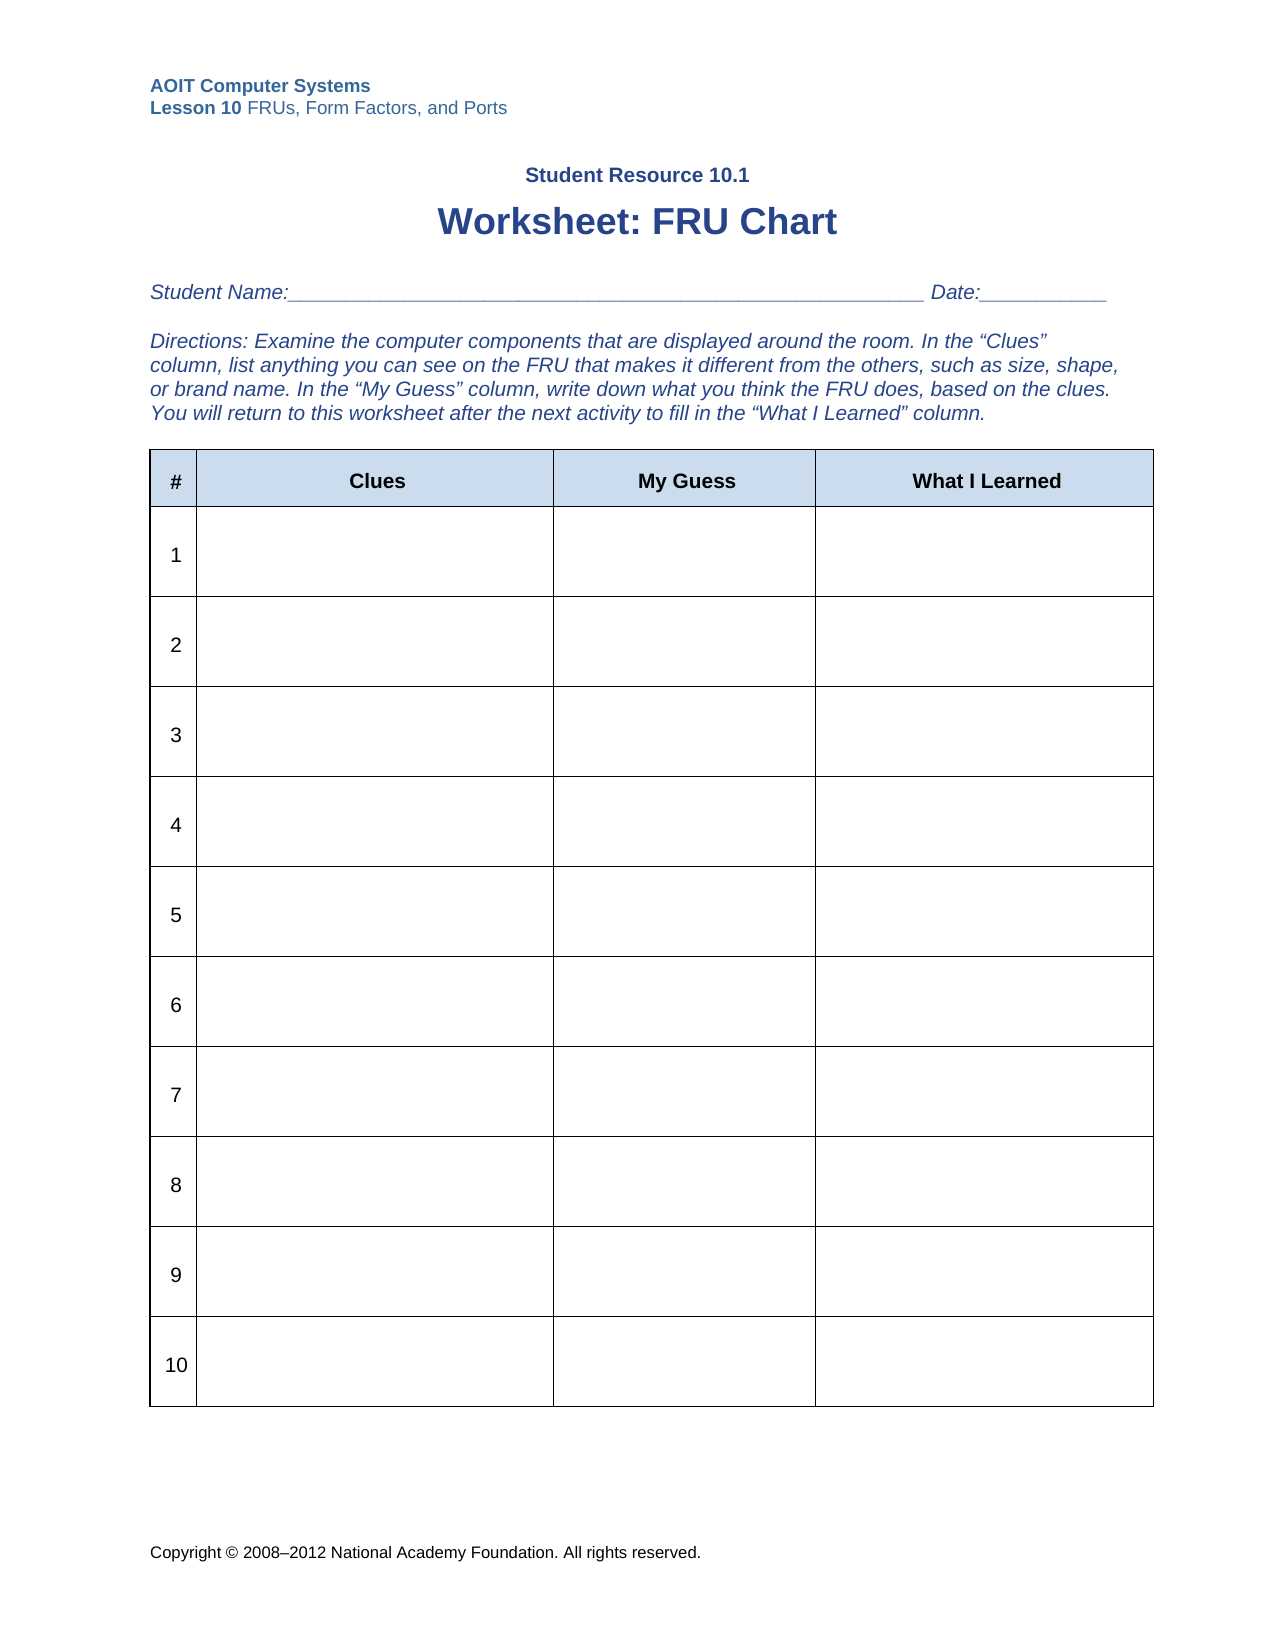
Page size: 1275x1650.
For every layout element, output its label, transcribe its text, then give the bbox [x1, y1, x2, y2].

table_cell [554, 867, 815, 956]
table_cell [197, 687, 553, 776]
table_cell 2 [151, 597, 196, 686]
table_cell [816, 777, 1153, 866]
table_cell [554, 507, 815, 596]
table_cell [554, 1137, 815, 1226]
table_cell [554, 957, 815, 1046]
table_cell [197, 1317, 553, 1406]
table_cell 6 [151, 957, 196, 1046]
table_cell [816, 1227, 1153, 1316]
table_cell [816, 957, 1153, 1046]
table_cell [197, 597, 553, 686]
table_cell [816, 1047, 1153, 1136]
table_cell [554, 597, 815, 686]
table_cell [197, 957, 553, 1046]
table_cell [554, 687, 815, 776]
table_cell 1 [151, 507, 196, 596]
table_cell [816, 597, 1153, 686]
table_header # [151, 450, 196, 506]
text Directions: Examine the computer components that are displayed around the room. In the “Clues” column, list anything you can see on the FRU that makes it different from the others, such as size, shape, or brand name. In the “My Guess” column, write down what you think the FRU does, based on the clues. You will return to this worksheet after the next activity to fill in the “What I Learned” column. [150, 328, 1125, 424]
table_cell [197, 507, 553, 596]
table_cell [816, 1137, 1153, 1226]
text Student Name:_______________________________________________________ Date:___________ [150, 279, 1125, 303]
table_header What I Learned [816, 450, 1153, 506]
table_cell 8 [151, 1137, 196, 1226]
table_cell [197, 1047, 553, 1136]
table_cell [816, 1317, 1153, 1406]
table_cell 9 [151, 1227, 196, 1316]
table_cell 4 [151, 777, 196, 866]
table_cell [816, 687, 1153, 776]
table_cell 10 [151, 1317, 196, 1406]
table_cell 3 [151, 687, 196, 776]
table_cell [197, 777, 553, 866]
table_cell [197, 1227, 553, 1316]
title Worksheet: FRU Chart [150, 199, 1125, 242]
table_cell [554, 1317, 815, 1406]
table_cell [816, 867, 1153, 956]
text Student Resource 10.1 [150, 162, 1125, 186]
table_header Clues [197, 450, 553, 506]
table_cell [554, 1047, 815, 1136]
table_cell 5 [151, 867, 196, 956]
table_cell [816, 507, 1153, 596]
table_cell [554, 777, 815, 866]
table_cell [554, 1227, 815, 1316]
table_cell [197, 1137, 553, 1226]
table_cell [197, 867, 553, 956]
table_cell 7 [151, 1047, 196, 1136]
table_header My Guess [554, 450, 815, 506]
